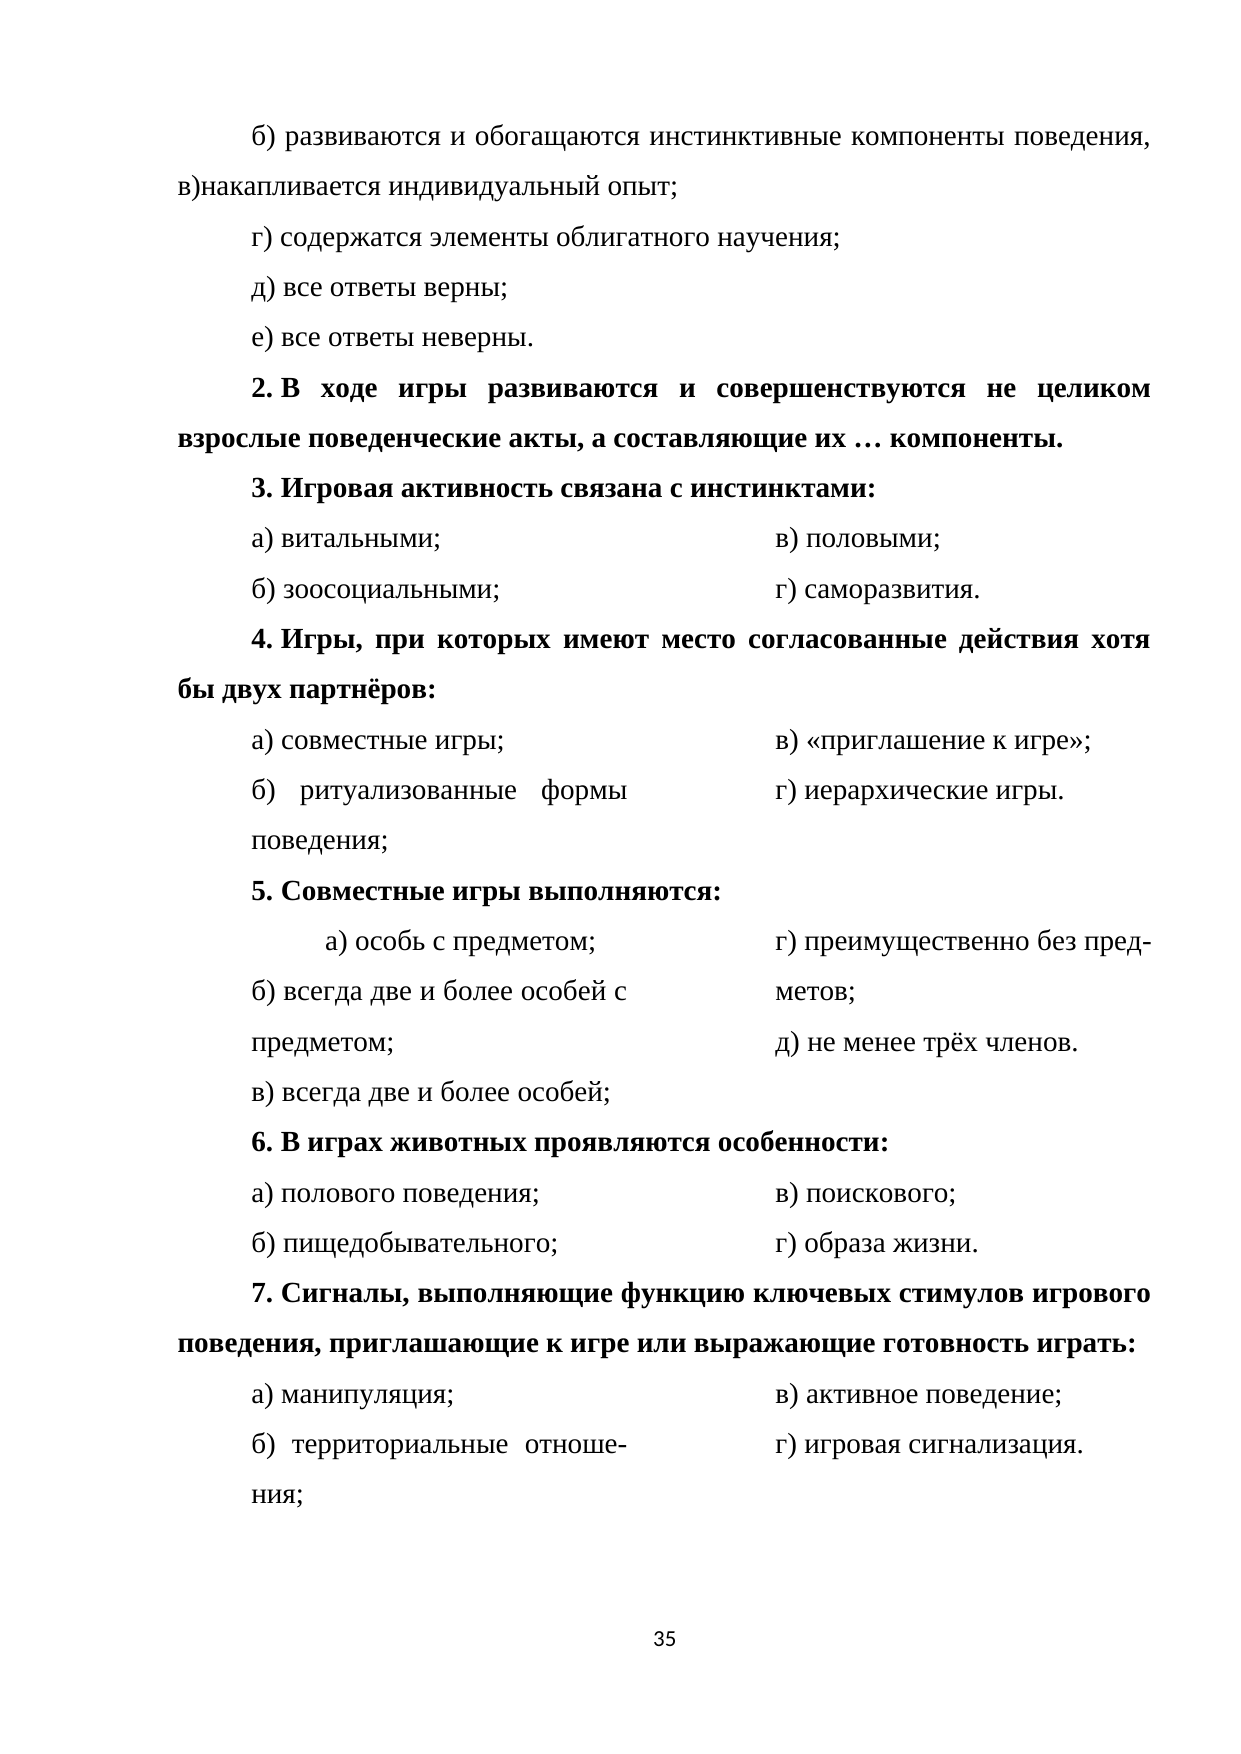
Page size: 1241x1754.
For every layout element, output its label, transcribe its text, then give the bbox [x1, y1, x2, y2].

text г) саморазвития. [701, 571, 1152, 604]
text а) витальными; [177, 521, 627, 554]
text в) половыми; [701, 521, 1152, 554]
text а) манипуляция; [177, 1376, 627, 1409]
text г) иерархические игры. [775, 772, 1152, 806]
list В ходе игры развиваются и совершенствуются не целиком взрослые поведенческие акты, а составляющие их … компоненты. [177, 370, 1152, 453]
text г) преимущественно без пред-метов; [775, 923, 1152, 1007]
text б) зоосоциальными; [177, 571, 627, 604]
text б) территориальные отноше-ния; [251, 1426, 627, 1510]
text б) всегда две и более особей с предметом; [251, 973, 627, 1057]
text б) ритуализованные формы поведения; [251, 772, 627, 856]
list Совместные игры выполняются: [177, 873, 1152, 906]
text г) образа жизни. [775, 1225, 1152, 1258]
text д) не менее трёх членов. [775, 1024, 1152, 1057]
text б) пищедобывательного; [251, 1225, 627, 1258]
text в) поискового; [775, 1175, 1152, 1208]
text а) полового поведения; [251, 1175, 627, 1208]
text а) совместные игры; [251, 722, 627, 755]
text в) активное поведение; [701, 1376, 1152, 1409]
text г) игровая сигнализация. [701, 1426, 1152, 1460]
list Игровая активность связана с инстинктами: [177, 470, 1152, 504]
text г) содержатся элементы облигатного научения; [177, 219, 1152, 252]
text а) особь с предметом; [251, 923, 627, 957]
text в) всегда две и более особей; [251, 1074, 627, 1108]
list Сигналы, выполняющие функцию ключевых стимулов игрового поведения, приглашающие к игре или выражающие готовность играть: [177, 1275, 1152, 1359]
list Игры, при которых имеют место согласованные действия хотя бы двух партнёров: [177, 621, 1152, 705]
text е) все ответы неверны. [177, 319, 1152, 353]
list В играх животных проявляются особенности: [177, 1124, 1152, 1158]
text в) «приглашение к игре»; [775, 722, 1152, 755]
text д) все ответы верны; [177, 269, 1152, 303]
text б) развиваются и обогащаются инстинктивные компоненты поведения, в)накапливается индивидуальный опыт; [177, 118, 1152, 202]
